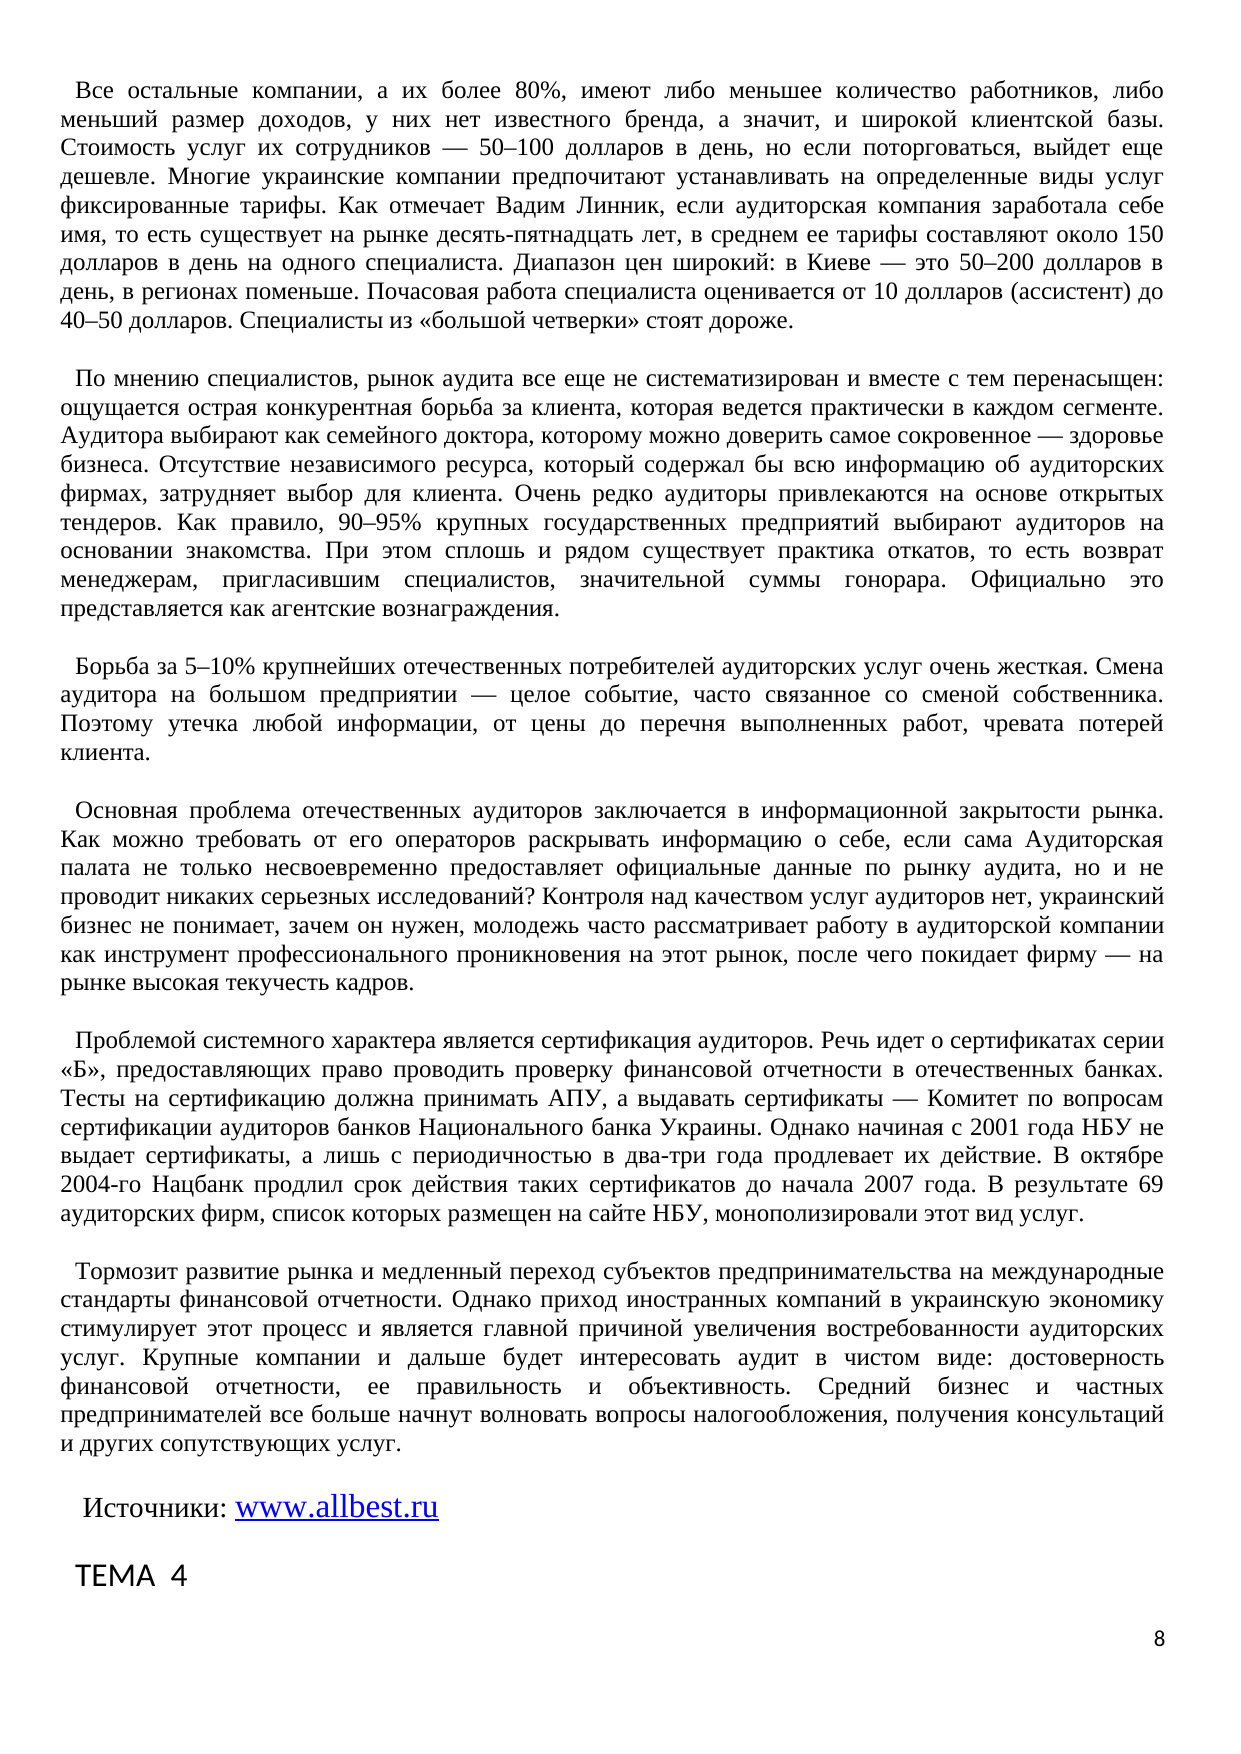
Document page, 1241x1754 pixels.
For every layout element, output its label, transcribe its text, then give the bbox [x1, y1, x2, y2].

text По мнению специалистов, рынок аудита все еще не систематизирован и вместе с тем перенасыщен: ощущается острая конкурентная борьба за клиента, которая ведется практически в каждом сегменте. Аудитора выбирают как семейного доктора, которому можно доверить самое сокровенное — здоровье бизнеса. Отсутствие независимого ресурса, который содержал бы всю информацию об аудиторских фирмах, затрудняет выбор для клиента. Очень редко аудиторы привлекаются на основе открытых тендеров. Как правило, 90–95% крупных государственных предприятий выбирают аудиторов на основании знакомства. При этом сплошь и рядом существует практика откатов, то есть возврат менеджерам, пригласившим специалистов, значительной суммы гонорара. Официально это представляется как агентские вознаграждения. [60, 363, 1165, 622]
text Тормозит развитие рынка и медленный переход субъектов предпринимательства на международные стандарты финансовой отчетности. Однако приход иностранных компаний в украинскую экономику стимулирует этот процесс и является главной причиной увеличения востребованности аудиторских услуг. Крупные компании и дальше будет интересовать аудит в чистом виде: достоверность финансовой отчетности, ее правильность и объективность. Средний бизнес и частных предпринимателей все больше начнут волновать вопросы налогообложения, получения консультаций и других сопутствующих услуг. [60, 1256, 1165, 1457]
text Источники: www.allbest.ru [60, 1486, 1165, 1524]
text ТЕМА 4 [60, 1554, 1165, 1594]
text Борьба за 5–10% крупнейших отечественных потребителей аудиторских услуг очень жесткая. Смена аудитора на большом предприятии — целое событие, часто связанное со сменой собственника. Поэтому утечка любой информации, от цены до перечня выполненных работ, чревата потерей клиента. [60, 651, 1165, 766]
text Проблемой системного характера является сертификация аудиторов. Речь идет о сертификатах серии «Б», предоставляющих право проводить проверку финансовой отчетности в отечественных банках. Тесты на сертификацию должна принимать АПУ, а выдавать сертификаты — Комитет по вопросам сертификации аудиторов банков Национального банка Украины. Однако начиная с 2001 года НБУ не выдает сертификаты, а лишь с периодичностью в два-три года продлевает их действие. В октябре 2004-го Нацбанк продлил срок действия таких сертификатов до начала 2007 года. В результате 69 аудиторских фирм, список которых размещен на сайте НБУ, монополизировали этот вид услуг. [60, 1025, 1165, 1227]
text Все остальные компании, а их более 80%, имеют либо меньшее количество работников, либо меньший размер доходов, у них нет известного бренда, а значит, и широкой клиентской базы. Стоимость услуг их сотрудников — 50–100 долларов в день, но если поторговаться, выйдет еще дешевле. Многие украинские компании предпочитают устанавливать на определенные виды услуг фиксированные тарифы. Как отмечает Вадим Линник, если аудиторская компания заработала себе имя, то есть существует на рынке десять-пятнадцать лет, в среднем ее тарифы составляют около 150 долларов в день на одного специалиста. Диапазон цен широкий: в Киеве — это 50–200 долларов в день, в регионах поменьше. Почасовая работа специалиста оценивается от 10 долларов (ассистент) до 40–50 долларов. Специалисты из «большой четверки» стоят дороже. [60, 75, 1165, 334]
text Основная проблема отечественных аудиторов заключается в информационной закрытости рынка. Как можно требовать от его операторов раскрывать информацию о себе, если сама Аудиторская палата не только несвоевременно предоставляет официальные данные по рынку аудита, но и не проводит никаких серьезных исследований? Контроля над качеством услуг аудиторов нет, украинский бизнес не понимает, зачем он нужен, молодежь часто рассматривает работу в аудиторской компании как инструмент профессионального проникновения на этот рынок, после чего покидает фирму — на рынке высокая текучесть кадров. [60, 795, 1165, 996]
